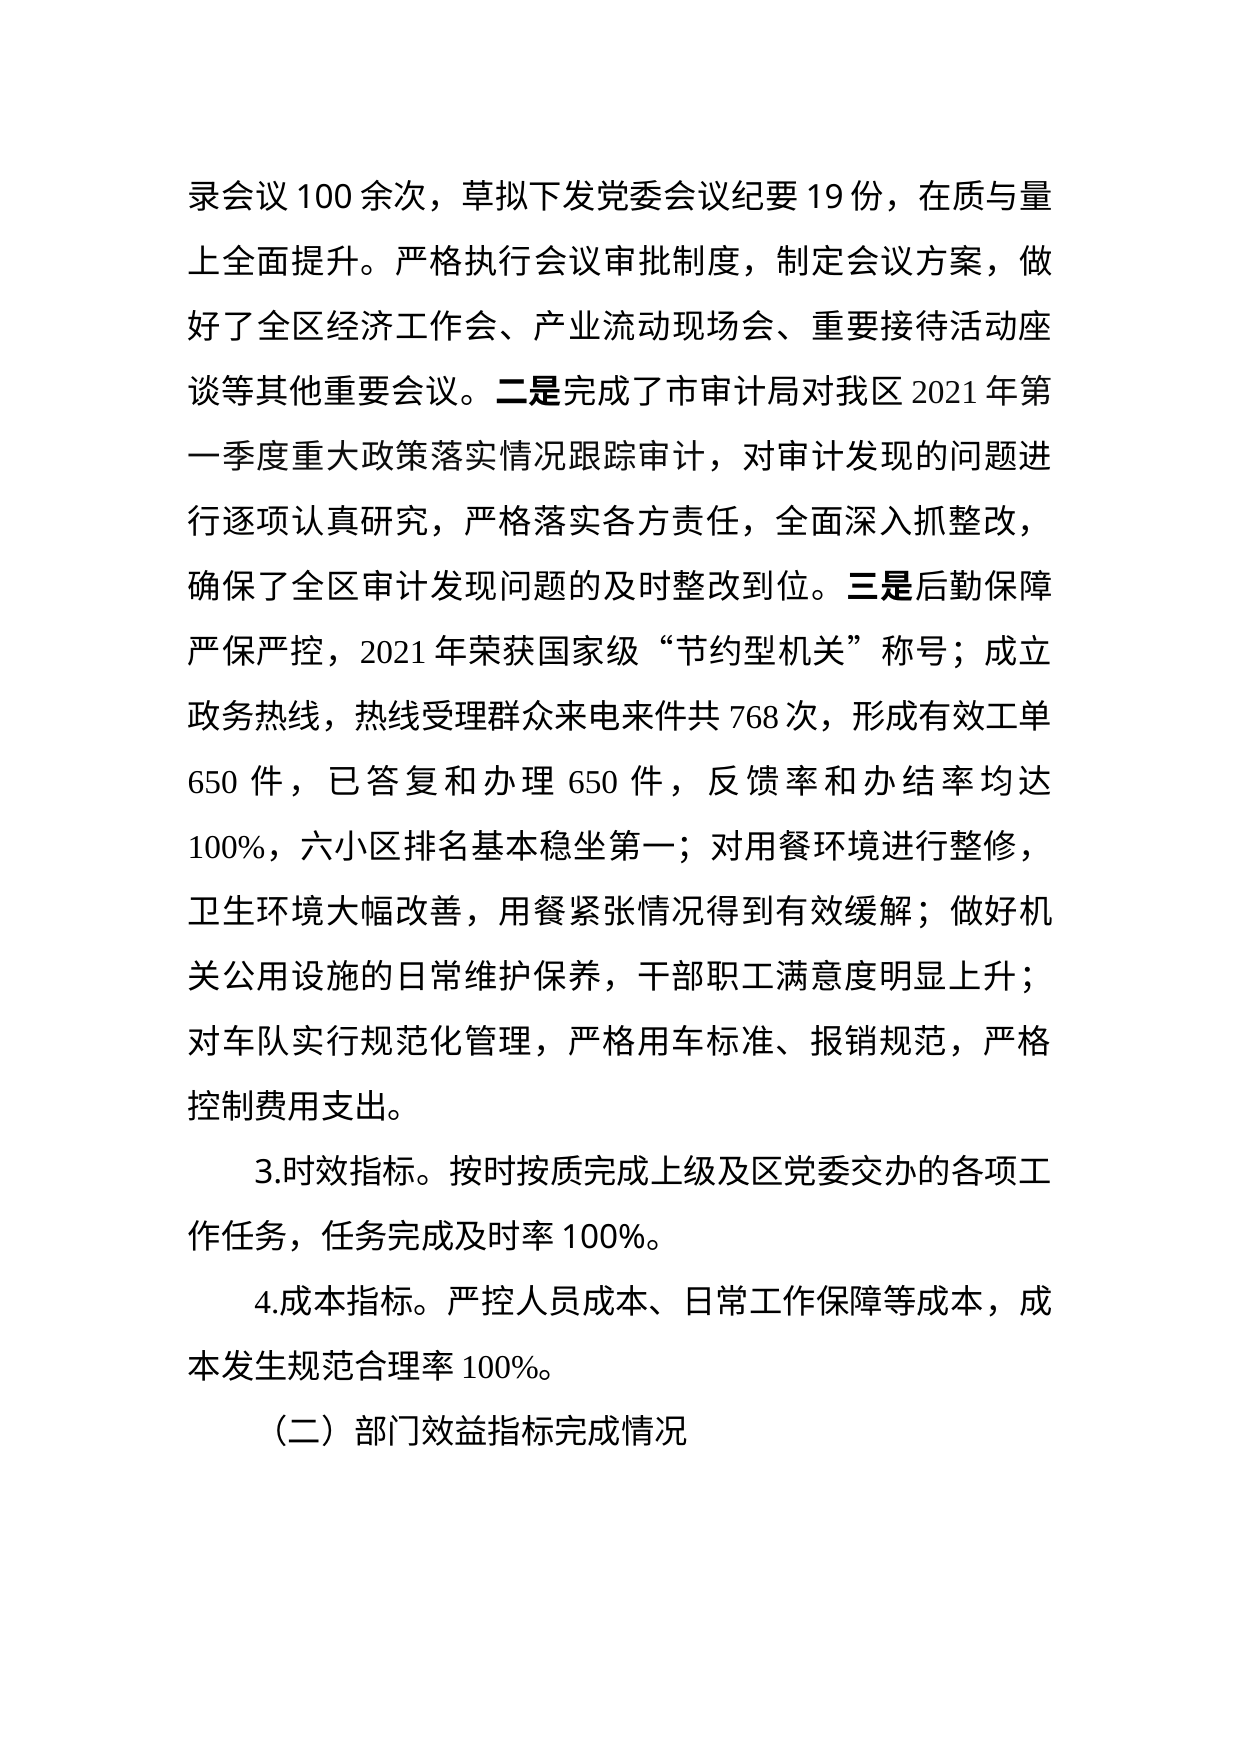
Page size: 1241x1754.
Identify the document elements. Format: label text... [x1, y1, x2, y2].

text 3.时效指标。按时按质完成上级及区党委交办的各项工作任务，任务完成及时率100%。 [187, 1137, 1053, 1267]
text （二）部门效益指标完成情况 [187, 1397, 1053, 1462]
text 4.成本指标。严控人员成本、日常工作保障等成本，成本发生规范合理率100%。 [187, 1267, 1053, 1397]
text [187, 162, 1053, 1137]
